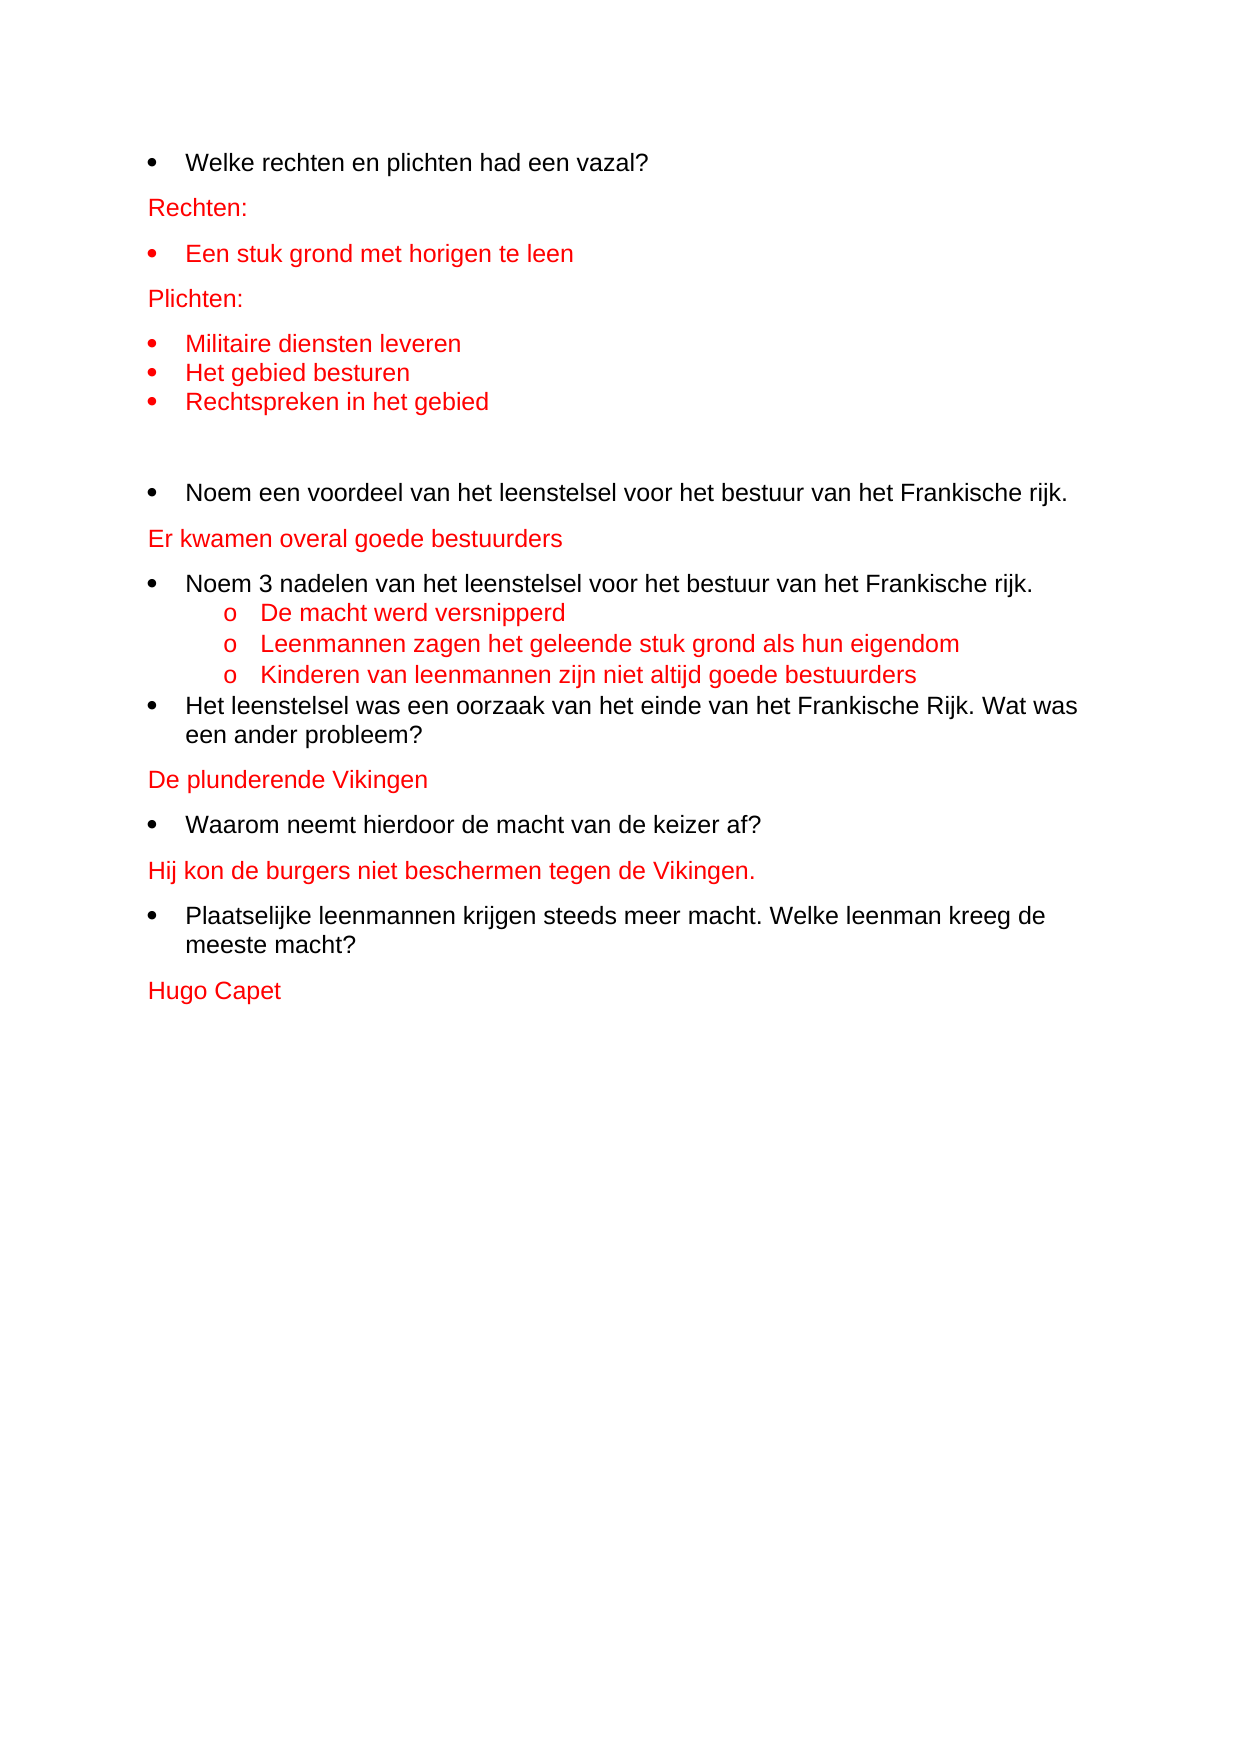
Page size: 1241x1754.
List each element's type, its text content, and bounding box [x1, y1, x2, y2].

text De plunderende Vikingen [148, 765, 1093, 794]
list Kinderen van leenmannen zijn niet altijd goede bestuurders [223, 660, 1093, 691]
list Plaatselijke leenmannen krijgen steeds meer macht. Welke leenman kreeg de meeste macht? [148, 901, 1093, 959]
list Leenmannen zagen het geleende stuk grond als hun eigendom [223, 629, 1093, 660]
list Het leenstelsel was een oorzaak van het einde van het Frankische Rijk. Wat was een ander probleem? [148, 691, 1093, 748]
list Welke rechten en plichten had een vazal? [148, 148, 1093, 176]
text Rechten: [148, 193, 1093, 222]
list Militaire diensten leveren [148, 329, 1093, 358]
list Noem een voordeel van het leenstelsel voor het bestuur van het Frankische rijk. [148, 478, 1093, 507]
list Noem 3 nadelen van het leenstelsel voor het bestuur van het Frankische rijk. [148, 569, 1093, 598]
list Het gebied besturen [148, 358, 1093, 387]
text Hij kon de burgers niet beschermen tegen de Vikingen. [148, 856, 1093, 885]
text Hugo Capet [148, 976, 1093, 1004]
list Rechtspreken in het gebied [148, 387, 1093, 416]
list Een stuk grond met horigen te leen [148, 238, 1093, 267]
list Waarom neemt hierdoor de macht van de keizer af? [148, 810, 1093, 839]
list De macht werd versnipperd [223, 598, 1093, 629]
text Er kwamen overal goede bestuurders [148, 524, 1093, 552]
text Plichten: [148, 284, 1093, 313]
